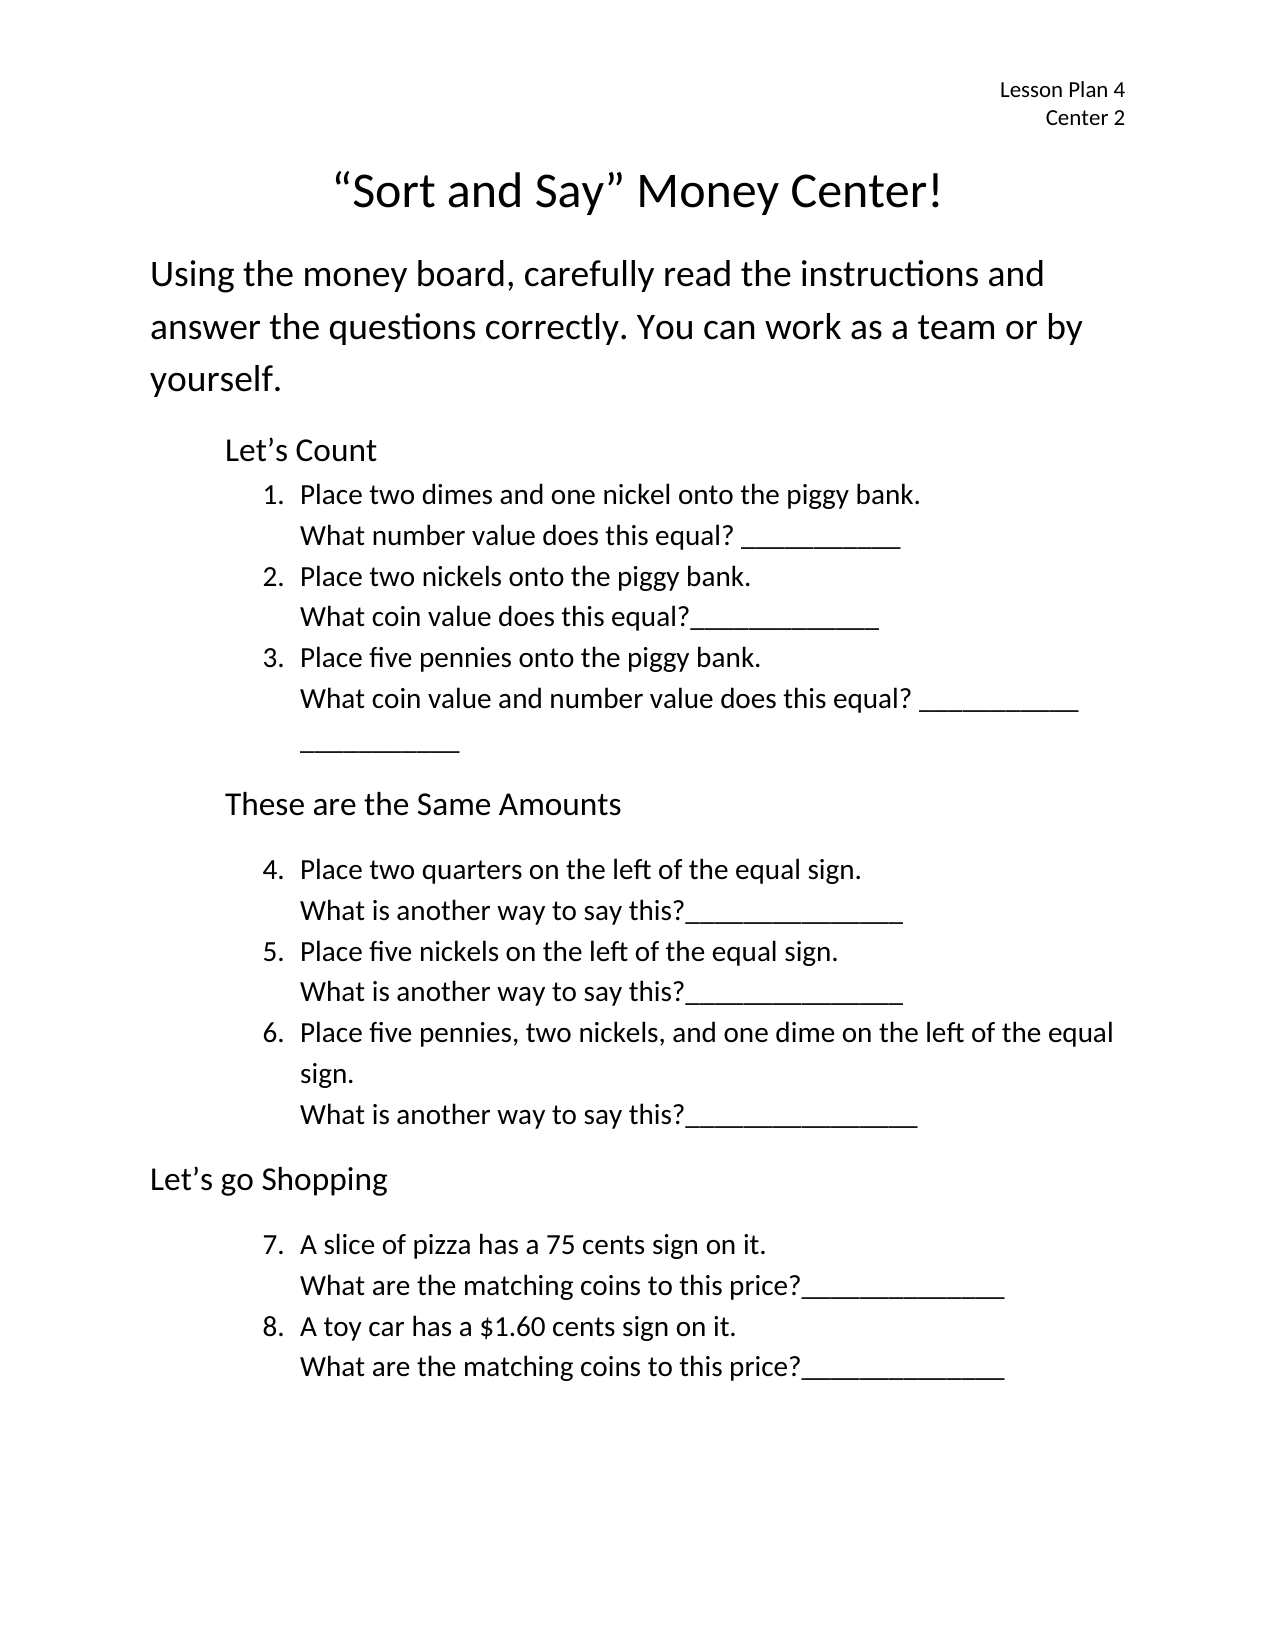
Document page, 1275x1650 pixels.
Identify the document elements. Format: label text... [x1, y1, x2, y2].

list Let’s Count [225, 429, 1125, 470]
list What coin value does this equal?_____________ [300, 598, 1125, 634]
list What is another way to say this?_______________ [300, 892, 1125, 927]
list A toy car has a $1.60 cents sign on it. [262, 1308, 1125, 1343]
text Let’s go Shopping [150, 1158, 1125, 1199]
list What is another way to say this?_______________ [300, 973, 1125, 1009]
list Place five pennies, two nickels, and one dime on the left of the equal sign. [262, 1014, 1125, 1091]
list Place two dimes and one nickel onto the piggy bank. [262, 476, 1125, 511]
list Place two nickels onto the piggy bank. [262, 558, 1125, 593]
list What are the matching coins to this price?______________ [300, 1267, 1125, 1302]
text Using the money board, carefully read the instructions and answer the questions correctly. You can work as a team or by yourself. [150, 250, 1125, 401]
list Place five nickels on the left of the equal sign. [262, 933, 1125, 968]
list What is another way to say this?________________ [300, 1096, 1125, 1132]
list Place two quarters on the left of the equal sign. [262, 851, 1125, 886]
list What are the matching coins to this price?______________ [300, 1348, 1125, 1384]
list A slice of pizza has a 75 cents sign on it. [262, 1226, 1125, 1261]
list Place five pennies onto the piggy bank. [262, 639, 1125, 675]
text These are the Same Amounts [150, 783, 1125, 824]
list What coin value and number value does this equal? ___________ ___________ [300, 680, 1125, 757]
list What number value does this equal? ___________ [300, 517, 1125, 552]
text “Sort and Say” Money Center! [150, 159, 1125, 220]
